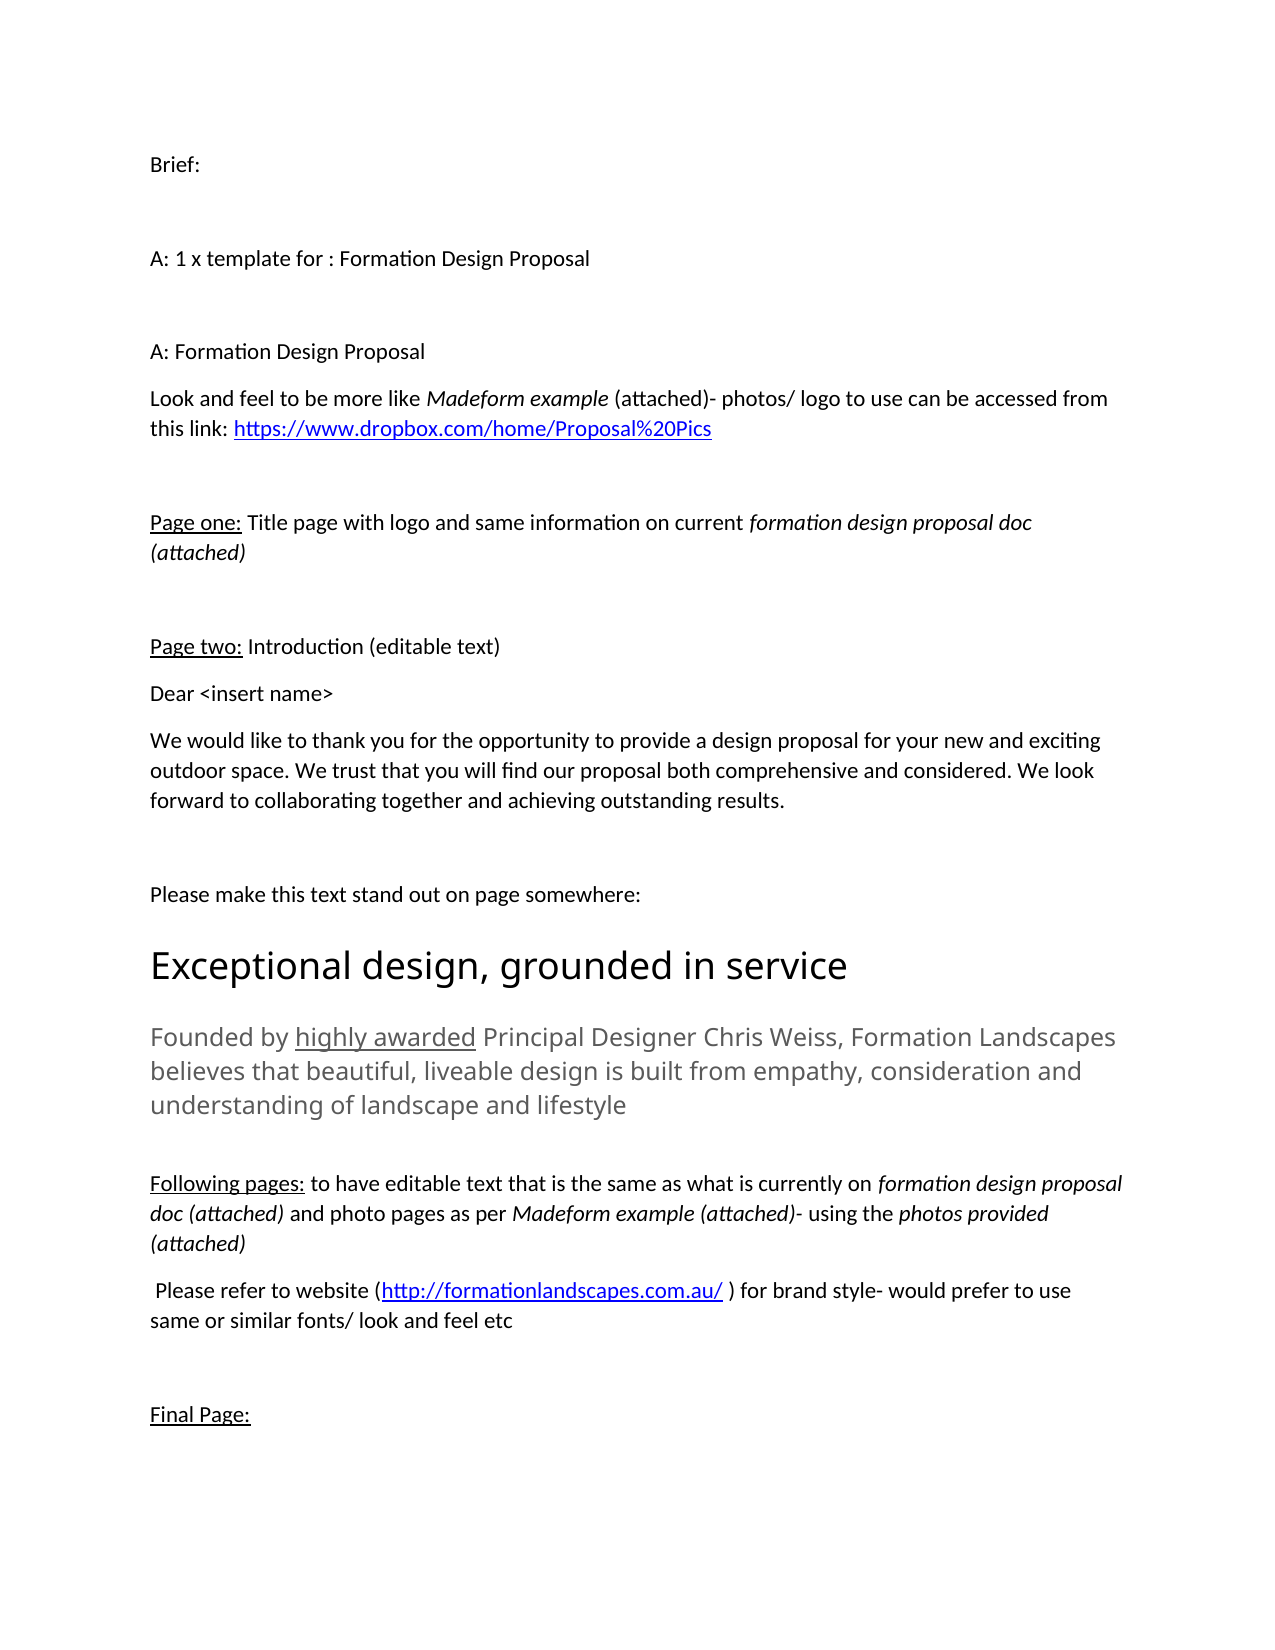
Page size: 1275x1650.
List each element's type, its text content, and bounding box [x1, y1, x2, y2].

text Page one: Title page with logo and same information on current formation design proposal doc (attached) [150, 508, 1125, 567]
text Please make this text stand out on page somewhere: [150, 880, 1125, 908]
text We would like to thank you for the opportunity to provide a design proposal for your new and exciting outdoor space. We trust that you will find our proposal both comprehensive and considered. We look forward to collaborating together and achieving outstanding results. [150, 726, 1125, 814]
text Brief: [150, 150, 1125, 178]
text Page two: Introduction (editable text) [150, 632, 1125, 660]
text Following pages: to have editable text that is the same as what is currently on formation design proposal doc (attached) and photo pages as per Madeform example (attached)- using the photos provided (attached) [150, 1169, 1125, 1257]
text A: 1 x template for : Formation Design Proposal [150, 244, 1125, 272]
text Dear <insert name> [150, 679, 1125, 707]
text Look and feel to be more like Madeform example (attached)- photos/ logo to use can be accessed from this link: https://www.dropbox.com/home/Proposal%20Pics [150, 384, 1125, 443]
text Exceptional design, grounded in service [150, 939, 1125, 991]
text Final Page: [150, 1400, 1125, 1428]
text A: Formation Design Proposal [150, 337, 1125, 366]
text Please refer to website (http://formationlandscapes.com.au/ ) for brand style- would prefer to use same or similar fonts/ look and feel etc [150, 1276, 1125, 1334]
text Founded by highly awarded Principal Designer Chris Weiss, Formation Landscapes believes that beautiful, liveable design is built from empathy, consideration and understanding of landscape and lifestyle [150, 1020, 1125, 1122]
